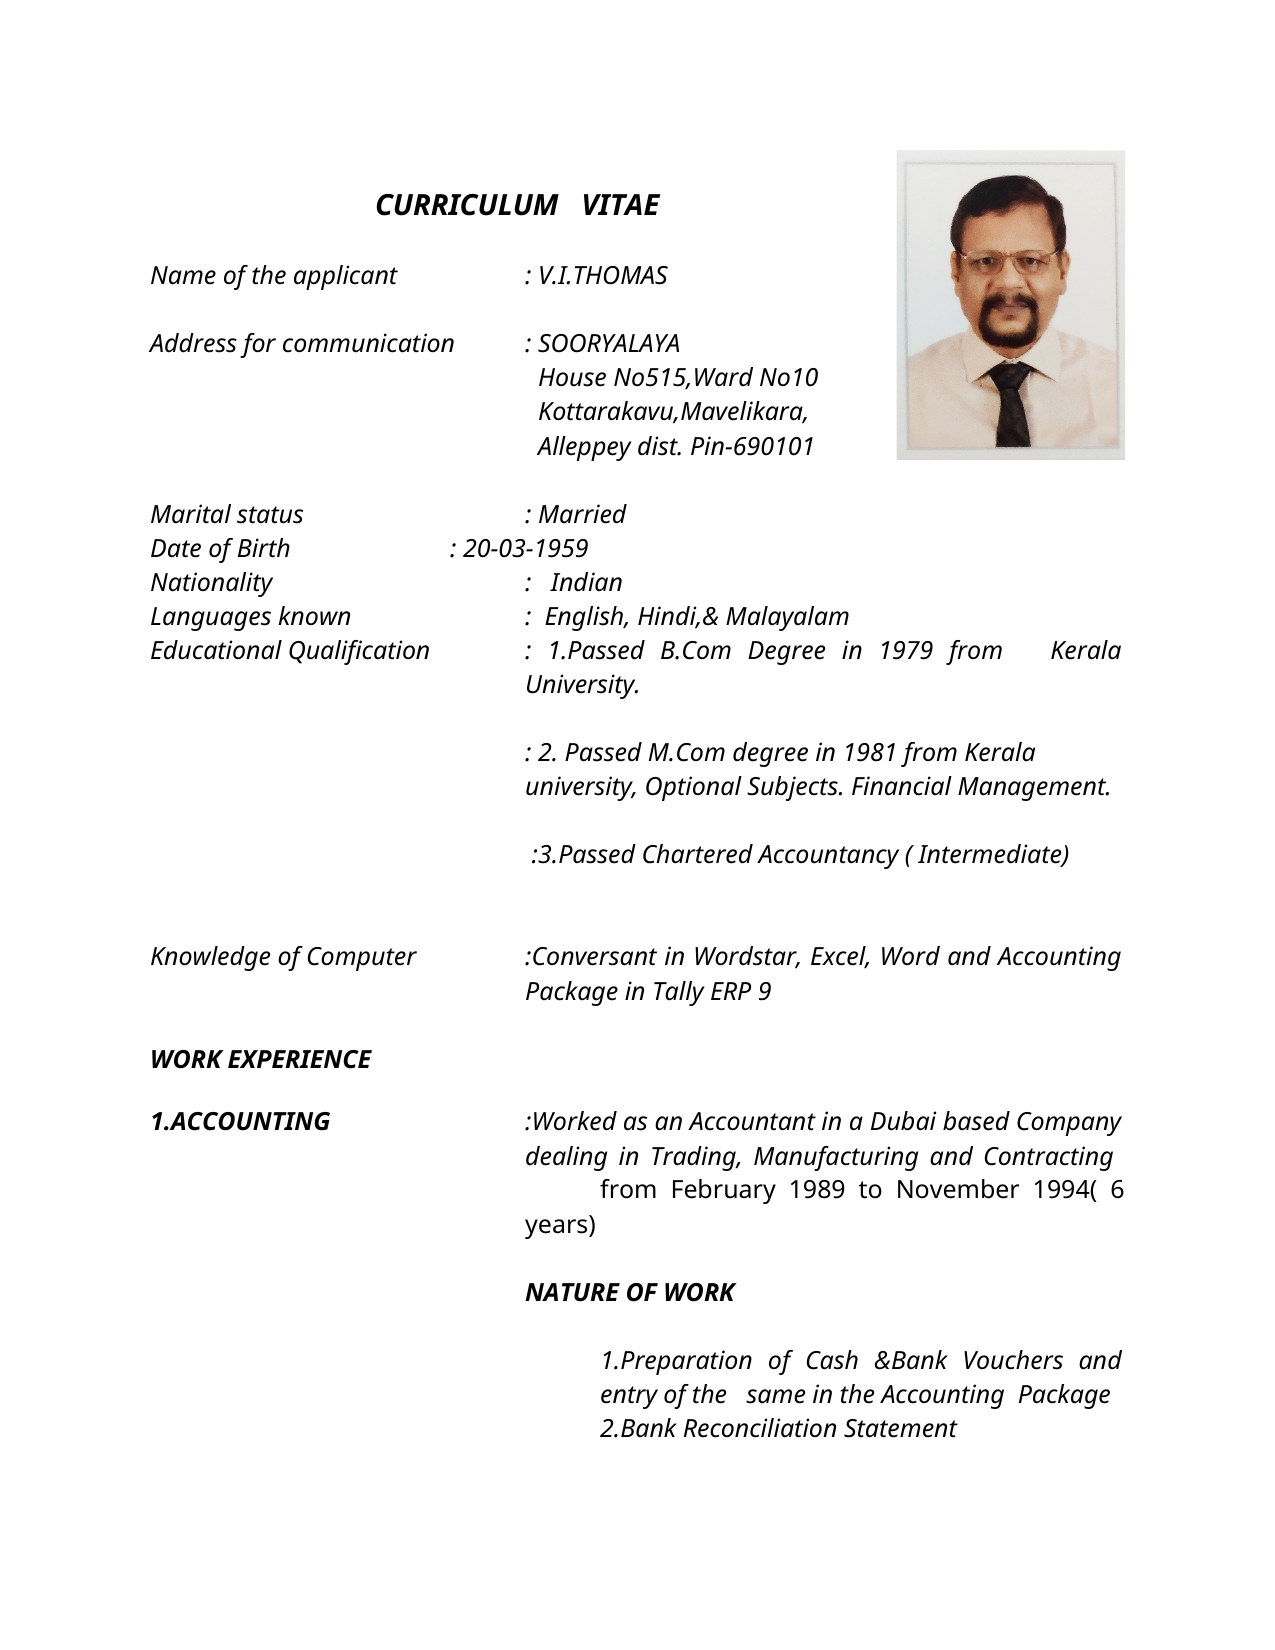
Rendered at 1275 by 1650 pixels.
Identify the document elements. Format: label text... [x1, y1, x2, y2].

text Alleppey dist. Pin-690101 [450, 428, 1125, 462]
text Languages known : English, Hindi,& Malayalam [150, 598, 1125, 632]
text Kottarakavu,Mavelikara, [450, 394, 896, 428]
text CURRICULUM VITAE [300, 184, 896, 224]
text :3.Passed Chartered Accountancy ( Intermediate) [450, 837, 1125, 871]
text 1.ACCOUNTING :Worked as an Accountant in a Dubai based Company dealing in Trading, Manufacturing and Contracting from February 1989 to November 1994( 6 years) [150, 1104, 1125, 1240]
text Address for communication : SOORYALAYA [150, 326, 896, 360]
text Educational Qualification : 1.Passed B.Com Degree in 1979 from Kerala University. [150, 632, 1125, 701]
text : 2. Passed M.Com degree in 1981 from Kerala university, Optional Subjects. Financial Management. [525, 735, 1125, 803]
text 2.Bank Reconciliation Statement [600, 1411, 1125, 1445]
subtitle WORK EXPERIENCE [150, 1041, 1125, 1075]
text Marital status : Married [150, 496, 1125, 530]
text Date of Birth : 20-03-1959 [150, 530, 1125, 564]
picture [896, 150, 1125, 460]
text Knowledge of Computer :Conversant in Wordstar, Excel, Word and Accounting Package in Tally ERP 9 [150, 939, 1125, 1007]
text House No515,Ward No10 [450, 360, 896, 394]
text Name of the applicant : V.I.THOMAS [150, 258, 896, 292]
subtitle NATURE OF WORK [450, 1274, 1125, 1308]
text 1.Preparation of Cash &Bank Vouchers and entry of the same in the Accounting Package [600, 1342, 1125, 1411]
text Nationality : Indian [150, 564, 1125, 598]
